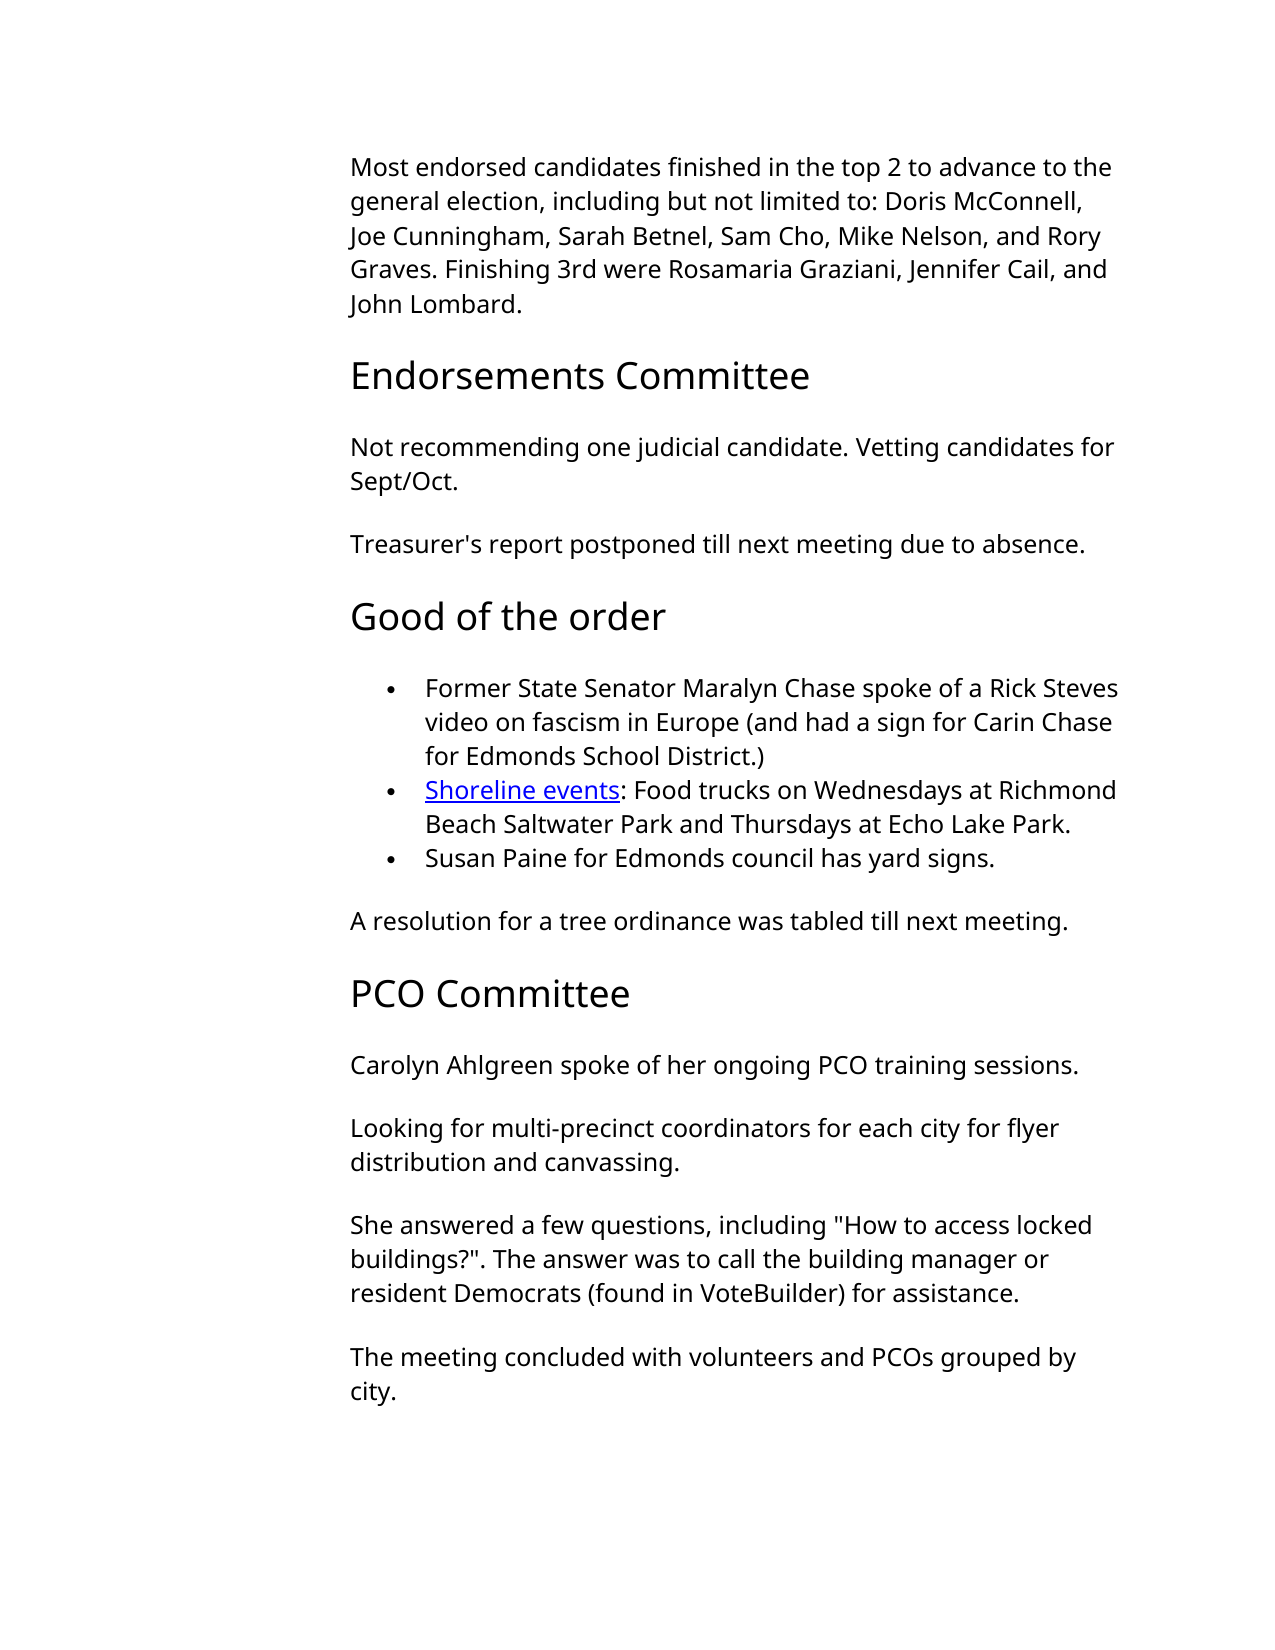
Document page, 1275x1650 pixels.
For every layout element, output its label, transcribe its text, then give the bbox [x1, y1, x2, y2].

text Treasurer's report postponed till next meeting due to absence. [350, 527, 1125, 561]
text A resolution for a tree ordinance was tabled till next meeting. [350, 904, 1125, 938]
list Shoreline events: Food trucks on Wednesdays at Richmond Beach Saltwater Park and Thursdays at Echo Lake Park. [387, 773, 1125, 841]
text Most endorsed candidates finished in the top 2 to advance to the general election, including but not limited to: Doris McConnell, Joe Cunningham, Sarah Betnel, Sam Cho, Mike Nelson, and Rory Graves. Finishing 3rd were Rosamaria Graziani, Jennifer Cail, and John Lombard. [350, 150, 1125, 320]
list Susan Paine for Edmonds council has yard signs. [387, 841, 1125, 875]
text The meeting concluded with volunteers and PCOs grouped by city. [350, 1339, 1125, 1407]
text Good of the order [350, 590, 1125, 641]
text Looking for multi-precinct coordinators for each city for flyer distribution and canvassing. [350, 1111, 1125, 1179]
text Carolyn Ahlgreen spoke of her ongoing PCO training sessions. [350, 1047, 1125, 1081]
text Not recommending one judicial candidate. Vetting candidates for Sept/Oct. [350, 430, 1125, 498]
text Endorsements Committee [350, 349, 1125, 401]
list Former State Senator Maralyn Chase spoke of a Rick Steves video on fascism in Europe (and had a sign for Carin Chase for Edmonds School District.) [387, 670, 1125, 773]
text She answered a few questions, including "How to access locked buildings?". The answer was to call the building manager or resident Democrats (found in VoteBuilder) for assistance. [350, 1208, 1125, 1310]
text PCO Committee [350, 967, 1125, 1018]
